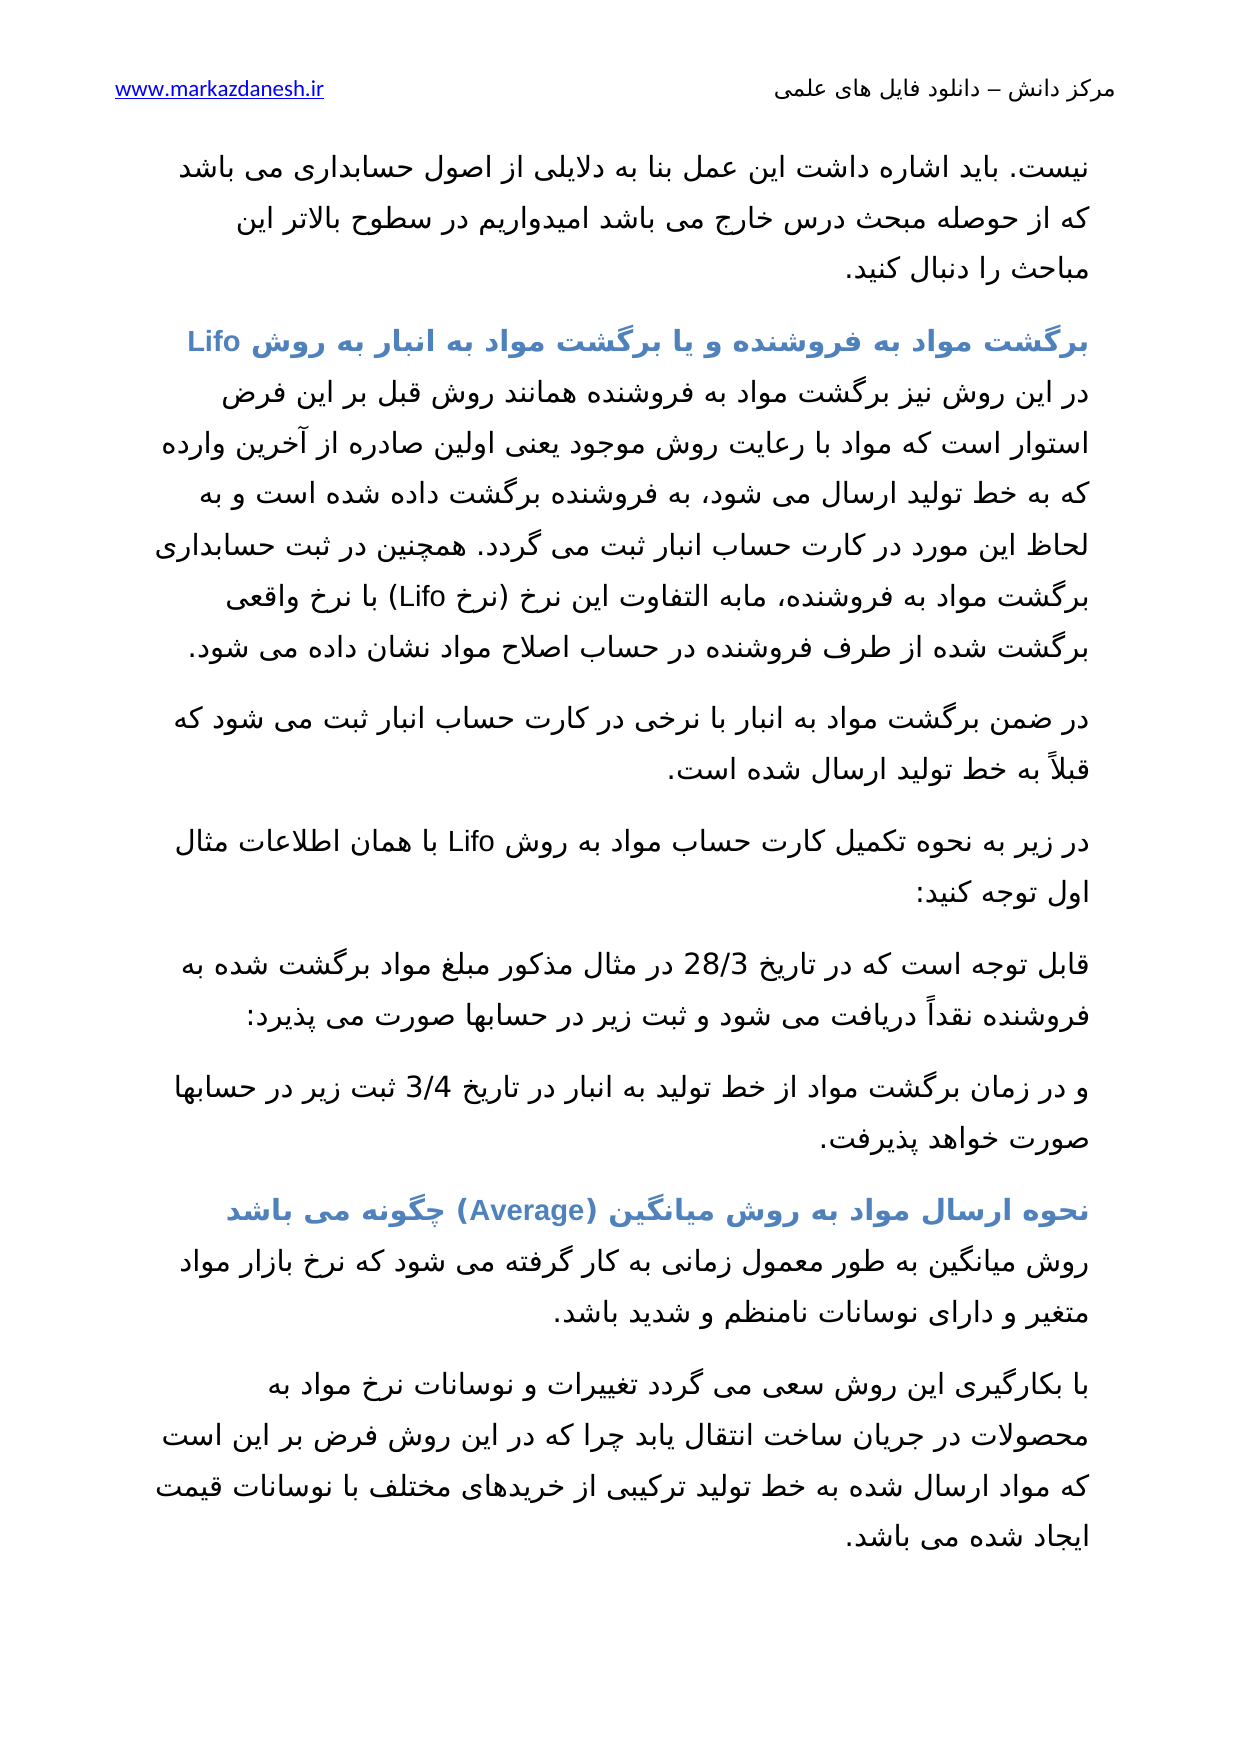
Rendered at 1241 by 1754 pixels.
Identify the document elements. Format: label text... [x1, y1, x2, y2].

text قابل توجه است که در تاریخ 28/3 در مثال مذکور مبلغ مواد برگشت شده به فروشنده نقداً دریافت می شود و ثبت زیر در حسابها صورت می پذیرد: [150, 947, 1090, 1032]
text روش میانگین به طور معمول زمانی به کار گرفته می شود که نرخ بازار مواد متغیر و دارای نوسانات نامنظم و شدید باشد. [150, 1244, 1090, 1329]
text در زیر به نحوه تکمیل کارت حساب مواد به روش Lifo با همان اطلاعات مثال اول توجه کنید: [150, 824, 1090, 910]
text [150, 150, 1090, 286]
text و در زمان برگشت مواد از خط تولید به انبار در تاریخ 3/4 ثبت زیر در حسابها صورت خواهد پذیرفت. [150, 1070, 1090, 1155]
text در ضمن برگشت مواد به انبار با نرخی در کارت حساب انبار ثبت می شود که قبلاً به خط تولید ارسال شده است. [150, 702, 1090, 787]
text با بکارگیری این روش سعی می گردد تغییرات و نوسانات نرخ مواد به محصولات در جریان ساخت انتقال یابد چرا که در این روش فرض بر این است که مواد ارسال شده به خط تولید ترکیبی از خریدهای مختلف با نوسانات قیمت ایجاد شده می باشد. [150, 1367, 1090, 1554]
text در این روش نیز برگشت مواد به فروشنده همانند روش قبل بر این فرض استوار است که مواد با رعایت روش موجود یعنی اولین صادره از آخرین وارده که به خط تولید ارسال می شود، به فروشنده برگشت داده شده است و به لحاظ این مورد در کارت حساب انبار ثبت می گردد. همچنین در ثبت حسابداری برگشت مواد به فروشنده، مابه التفاوت این نرخ (نرخ Lifo) با نرخ واقعی برگشت شده از طرف فروشنده در حساب اصلاح مواد نشان داده می شود. [150, 375, 1090, 664]
subtitle برگشت مواد به فروشنده و یا برگشت مواد به انبار به روش Lifo [150, 324, 1090, 358]
subtitle نحوه ارسال مواد به روش میانگین (Average) چگونه می باشد [150, 1193, 1090, 1227]
